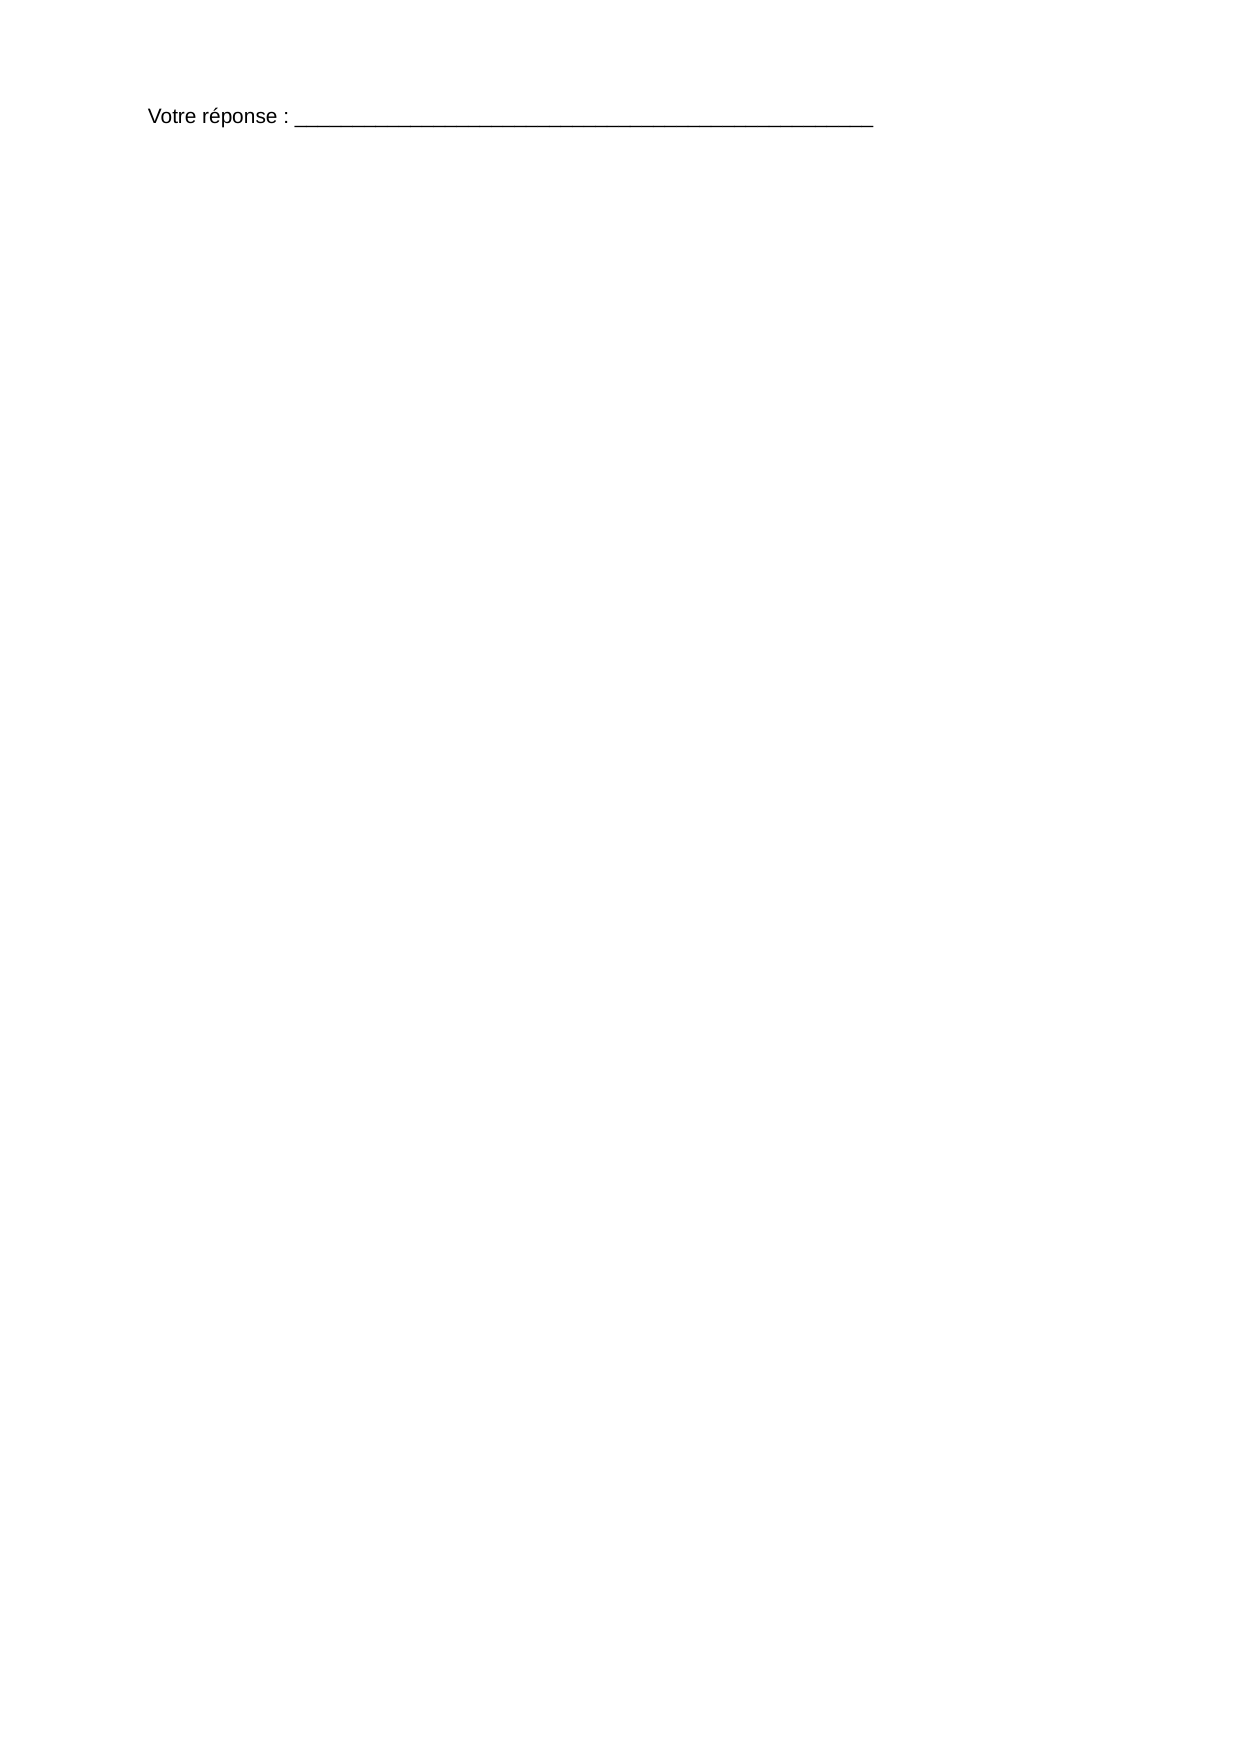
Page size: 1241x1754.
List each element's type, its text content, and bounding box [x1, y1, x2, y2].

text Votre réponse : __________________________________________________ [148, 103, 1093, 127]
